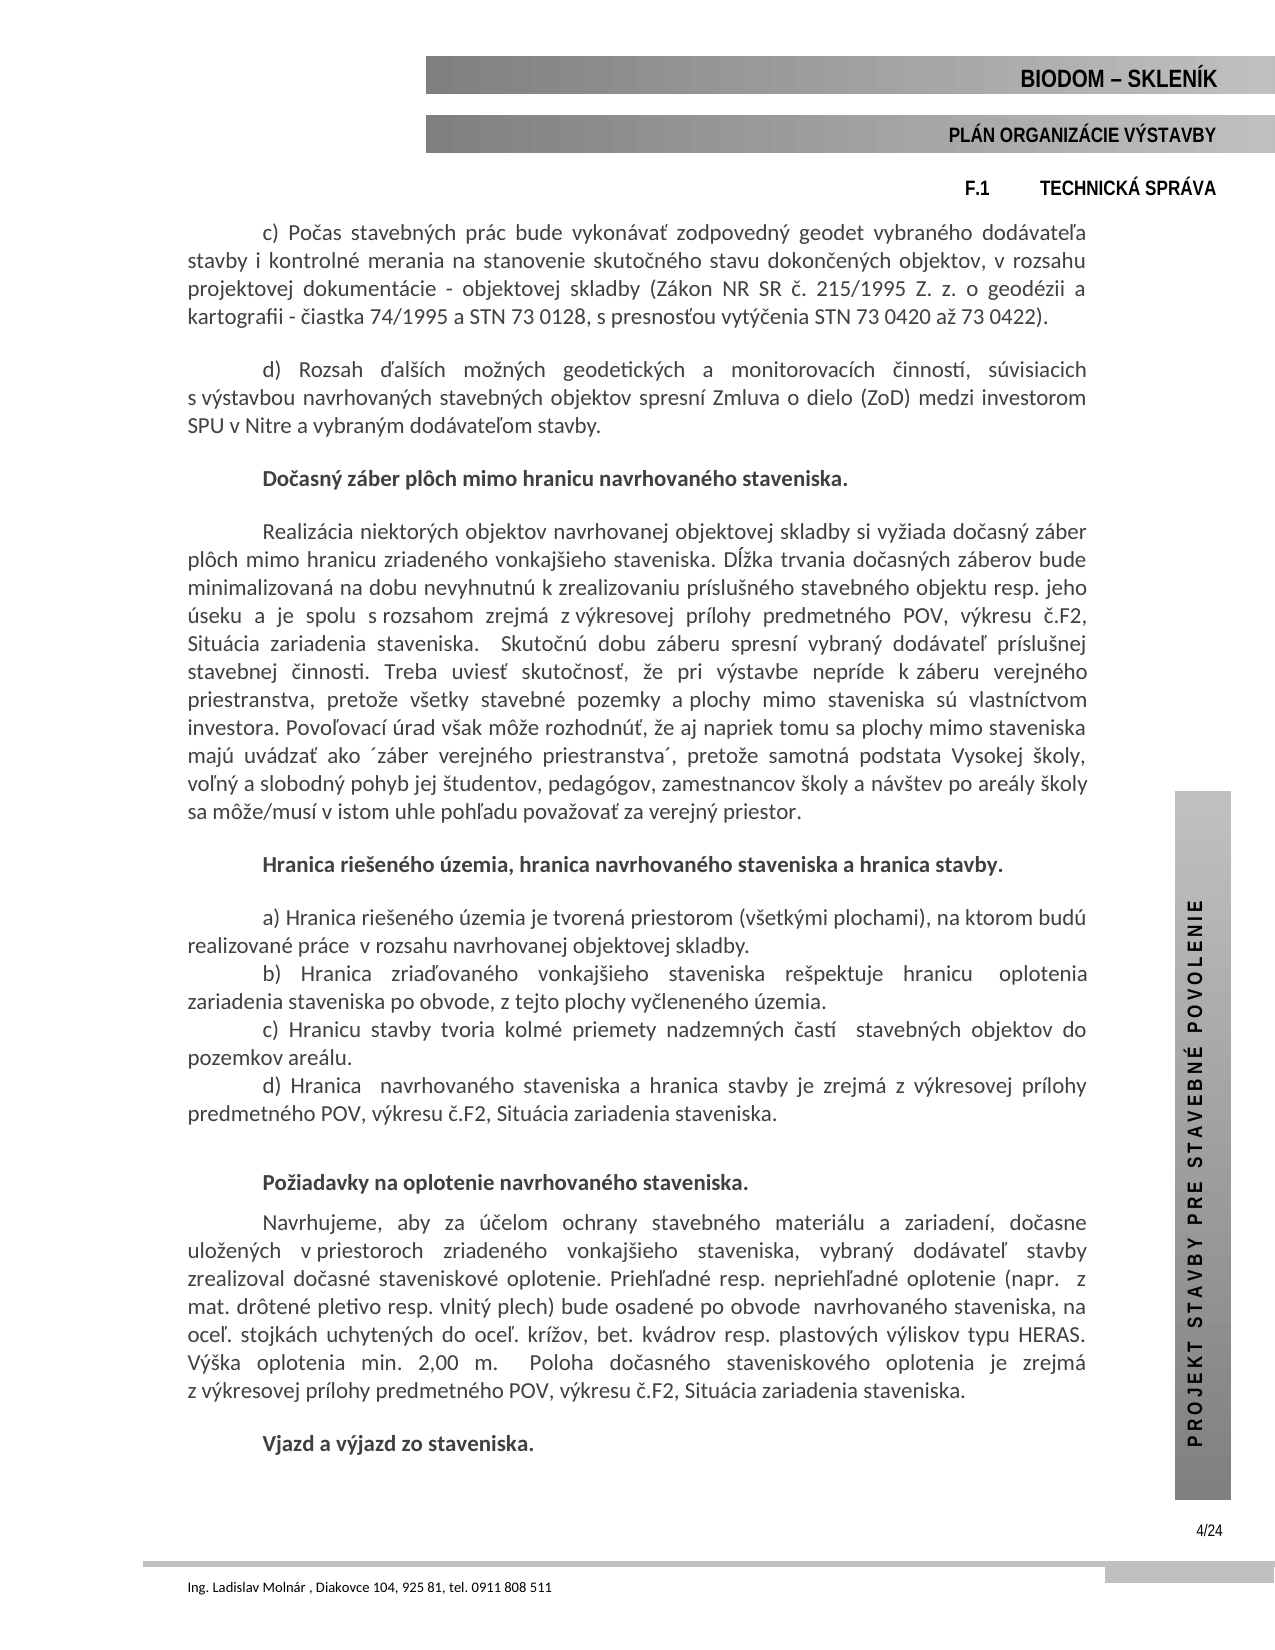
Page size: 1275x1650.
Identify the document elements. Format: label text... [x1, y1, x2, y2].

text Vjazd a výjazd zo staveniska. [187, 1429, 1088, 1457]
text a) Hranica riešeného územia je tvorená priestorom (všetkými plochami), na ktorom budú realizované práce v rozsahu navrhovanej objektovej skladby. [187, 903, 1088, 959]
text c) Hranicu stavby tvoria kolmé priemety nadzemných častí stavebných objektov do pozemkov areálu. [187, 1015, 1088, 1071]
text Realizácia niektorých objektov navrhovanej objektovej skladby si vyžiada dočasný záber plôch mimo hranicu zriadeného vonkajšieho staveniska. Dĺžka trvania dočasných záberov bude minimalizovaná na dobu nevyhnutnú k zrealizovaniu príslušného stavebného objektu resp. jeho úseku a je spolu s rozsahom zrejmá z výkresovej prílohy predmetného POV, výkresu č.F2, Situácia zariadenia staveniska. Skutočnú dobu záberu spresní vybraný dodávateľ príslušnej stavebnej činnosti. Treba uviesť skutočnosť, že pri výstavbe nepríde k záberu verejného priestranstva, pretože všetky stavebné pozemky a plochy mimo staveniska sú vlastníctvom investora. Povoľovací úrad však môže rozhodnúť, že aj napriek tomu sa plochy mimo staveniska majú uvádzať ako ´záber verejného priestranstva´, pretože samotná podstata Vysokej školy, voľný a slobodný pohyb jej študentov, pedagógov, zamestnancov školy a návštev po areály školy sa môže/musí v istom uhle pohľadu považovať za verejný priestor. [187, 517, 1088, 825]
text d) Rozsah ďalších možných geodetických a monitorovacích činností, súvisiacich s výstavbou navrhovaných stavebných objektov spresní Zmluva o dielo (ZoD) medzi investorom SPU v Nitre a vybraným dodávateľom stavby. [187, 355, 1088, 439]
text c) Počas stavebných prác bude vykonávať zodpovedný geodet vybraného dodávateľa stavby i kontrolné merania na stanovenie skutočného stavu dokončených objektov, v rozsahu projektovej dokumentácie - objektovej skladby (Zákon NR SR č. 215/1995 Z. z. o geodézii a kartografii - čiastka 74/1995 a STN 73 0128, s presnosťou vytýčenia STN 73 0420 až 73 0422). [187, 218, 1088, 330]
text d) Hranica navrhovaného staveniska a hranica stavby je zrejmá z výkresovej prílohy predmetného POV, výkresu č.F2, Situácia zariadenia staveniska. [187, 1071, 1088, 1127]
text Navrhujeme, aby za účelom ochrany stavebného materiálu a zariadení, dočasne uložených v priestoroch zriadeného vonkajšieho staveniska, vybraný dodávateľ stavby zrealizoval dočasné staveniskové oplotenie. Priehľadné resp. nepriehľadné oplotenie (napr. z mat. drôtené pletivo resp. vlnitý plech) bude osadené po obvode navrhovaného staveniska, na oceľ. stojkách uchytených do oceľ. krížov, bet. kvádrov resp. plastových výliskov typu HERAS. Výška oplotenia min. 2,00 m. Poloha dočasného staveniskového oplotenia je zrejmá z výkresovej prílohy predmetného POV, výkresu č.F2, Situácia zariadenia staveniska. [187, 1208, 1088, 1404]
text Dočasný záber plôch mimo hranicu navrhovaného staveniska. [187, 464, 1088, 492]
text b) Hranica zriaďovaného vonkajšieho staveniska rešpektuje hranicu oplotenia zariadenia staveniska po obvode, z tejto plochy vyčleneného územia. [187, 959, 1088, 1015]
text Hranica riešeného územia, hranica navrhovaného staveniska a hranica stavby. [187, 850, 1088, 878]
text Požiadavky na oplotenie navrhovaného staveniska. [187, 1168, 1088, 1196]
